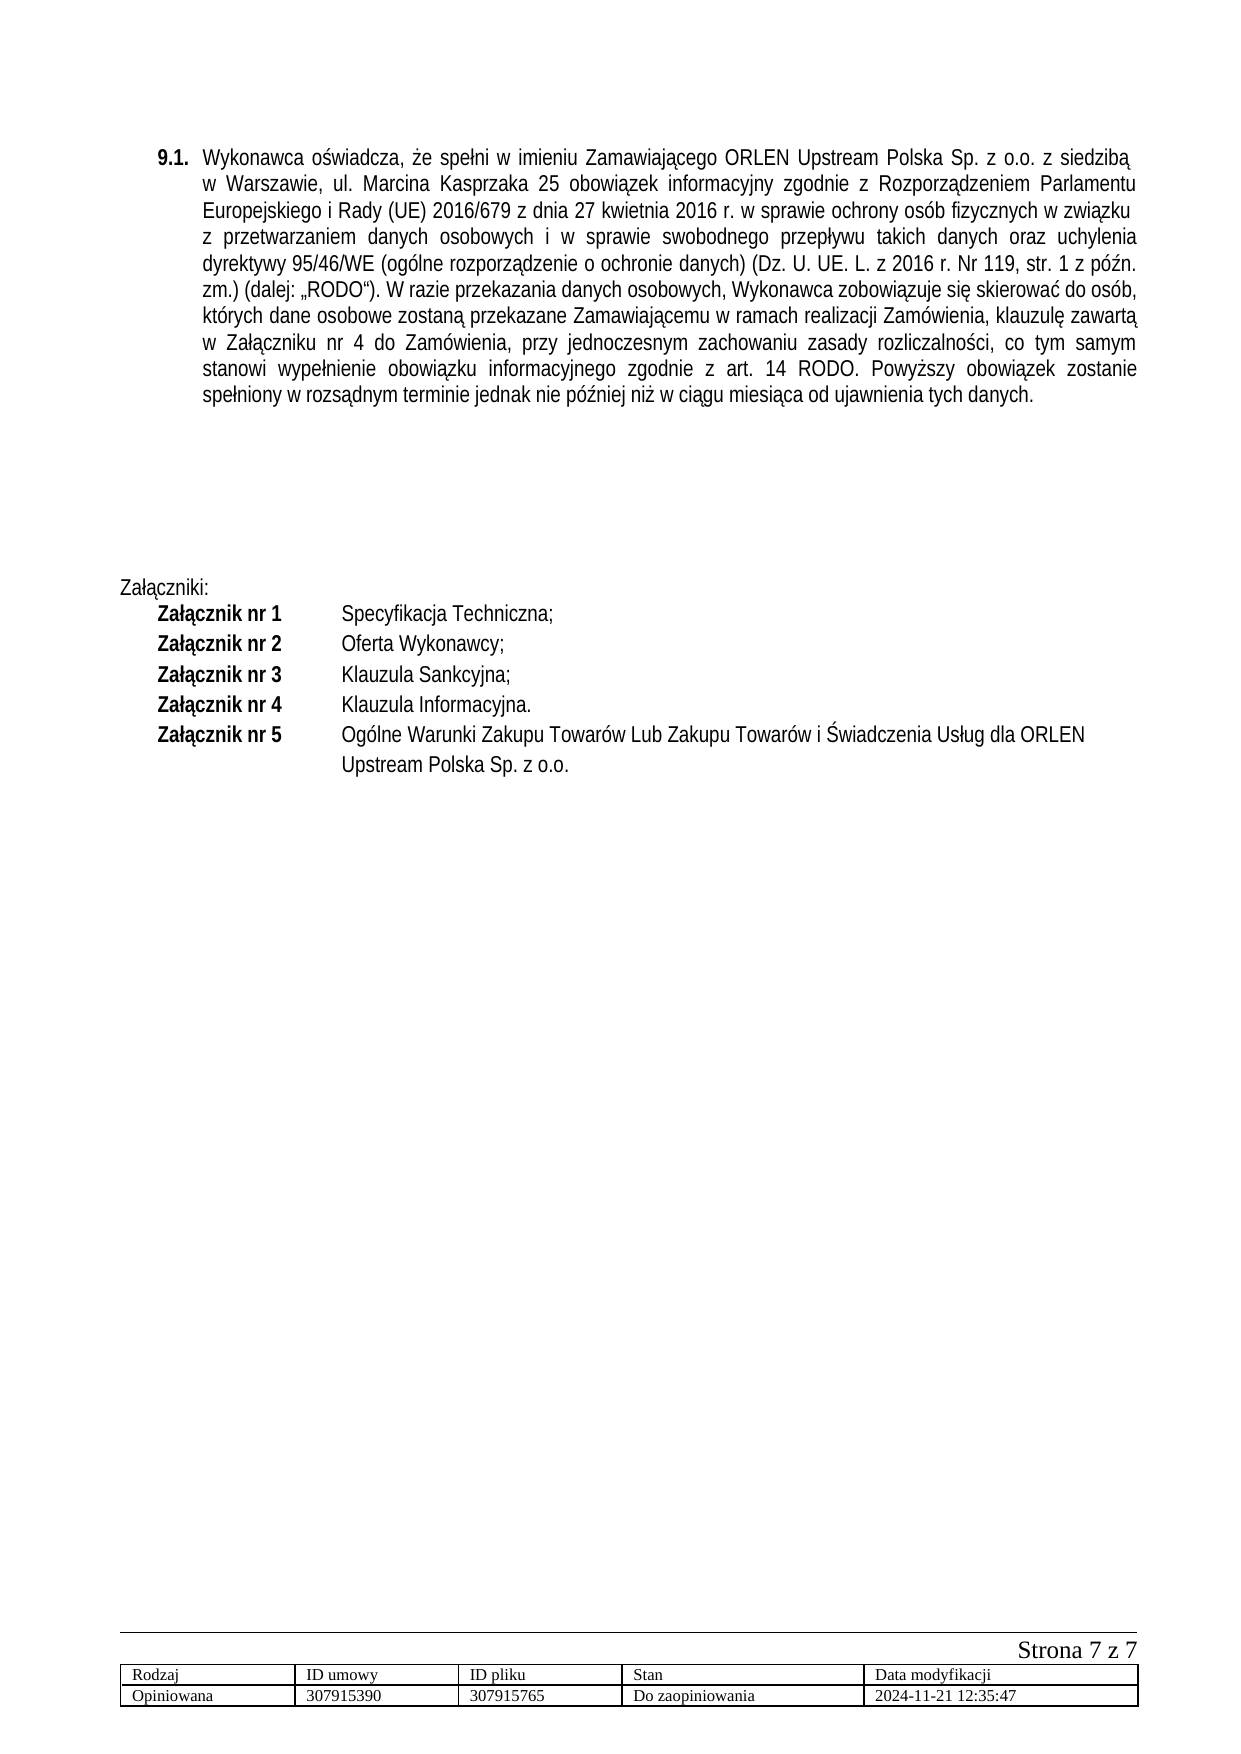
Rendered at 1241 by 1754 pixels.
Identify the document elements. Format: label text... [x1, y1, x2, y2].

list Klauzula Informacyjna. [157, 691, 1137, 717]
list Ogólne Warunki Zakupu Towarów Lub Zakupu Towarów i Świadczenia Usług dla ORLEN Upstream Polska Sp. z o.o. [157, 721, 1137, 778]
list Klauzula Sankcyjna; [157, 661, 1137, 687]
list Specyfikacja Techniczna; [157, 600, 1137, 627]
text Wykonawca oświadcza, że spełni w imieniu Zamawiającego ORLEN Upstream Polska Sp. z o.o. z siedzibą w Warszawie, ul. Marcina Kasprzaka 25 obowiązek informacyjny zgodnie z Rozporządzeniem Parlamentu Europejskiego i Rady (UE) 2016/679 z dnia 27 kwietnia 2016 r. w sprawie ochrony osób fizycznych w związku z przetwarzaniem danych osobowych i w sprawie swobodnego przepływu takich danych oraz uchylenia dyrektywy 95/46/WE (ogólne rozporządzenie o ochronie danych) (Dz. U. UE. L. z 2016 r. Nr 119, str. 1 z późn. zm.) (dalej: „RODO“). W razie przekazania danych osobowych, Wykonawca zobowiązuje się skierować do osób, których dane osobowe zostaną przekazane Zamawiającemu w ramach realizacji Zamówienia, klauzulę zawartą w Załączniku nr 4 do Zamówienia, przy jednoczesnym zachowaniu zasady rozliczalności, co tym samym stanowi wypełnienie obowiązku informacyjnego zgodnie z art. 14 RODO. Powyższy obowiązek zostanie spełniony w rozsądnym terminie jednak nie później niż w ciągu miesiąca od ujawnienia tych danych. [157, 144, 1137, 408]
list Oferta Wykonawcy; [157, 630, 1137, 657]
text Załączniki: [120, 574, 1137, 600]
